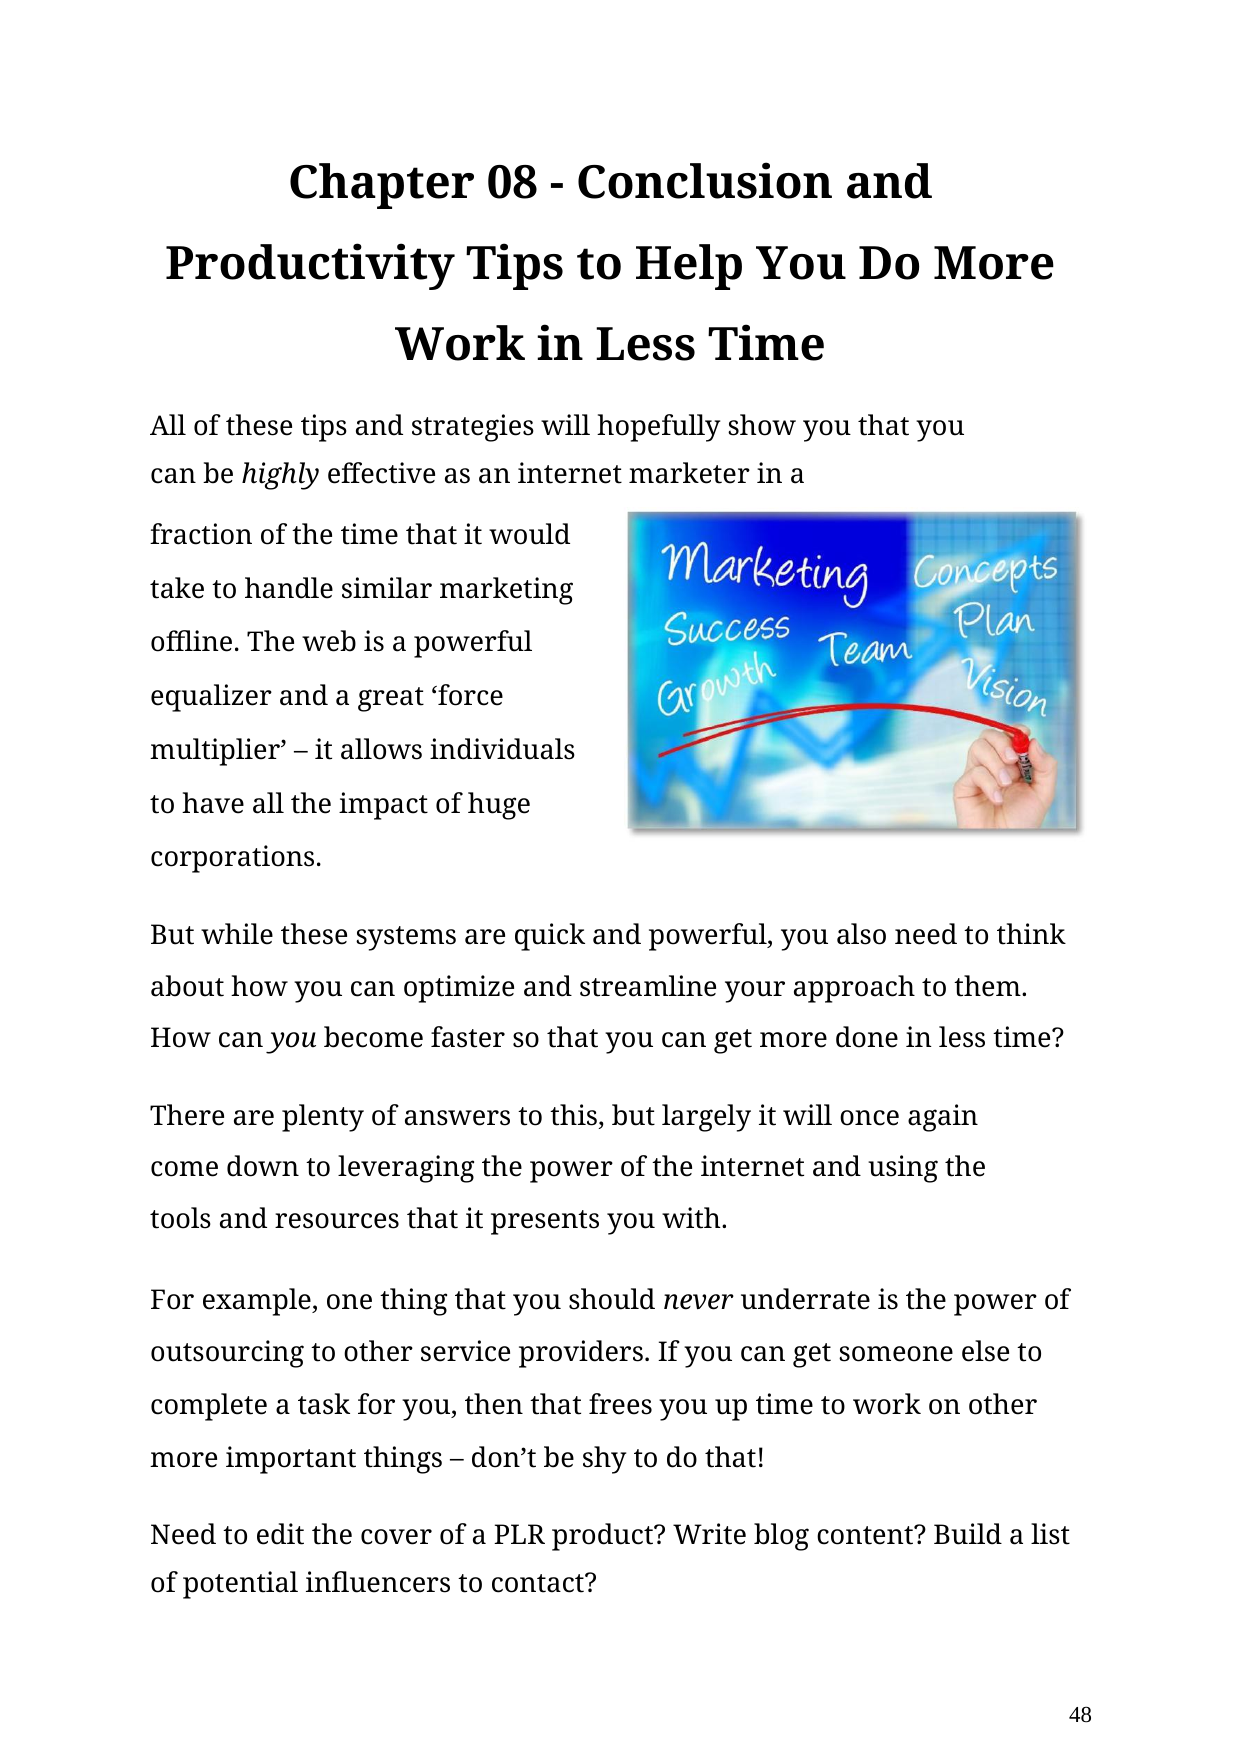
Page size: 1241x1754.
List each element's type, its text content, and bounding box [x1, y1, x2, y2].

text There are plenty of answers to this, but largely it will once again come down to leveraging the power of the internet and using the tools and resources that it presents you with. [150, 1096, 1017, 1236]
picture [623, 507, 1089, 842]
text All of these tips and strategies will hopefully show you that you can be highly effective as an internet marketer in a [150, 406, 996, 491]
text For example, one thing that you should never underrate is the power of outsourcing to other service providers. If you can get someone else to complete a task for you, then that frees you up time to work on other more important things – don’t be shy to do that! [150, 1280, 1073, 1475]
text But while these systems are quick and powerful, you also need to think about how you can optimize and streamline your approach to them. How can you become faster so that you can get more done in less time? [150, 916, 1087, 1056]
text fraction of the time that it would take to handle similar marketing offline. The web is a powerful equalizer and a great ‘force multiplier’ – it allows individuals to have all the impact of huge corporations. [150, 515, 594, 875]
text Chapter 08 - Conclusion and Productivity Tips to Help You Do More Work in Less Time [150, 149, 1071, 374]
text Need to edit the cover of a PLR product? Write blog content? Build a list of potential influencers to contact? [150, 1516, 1077, 1601]
